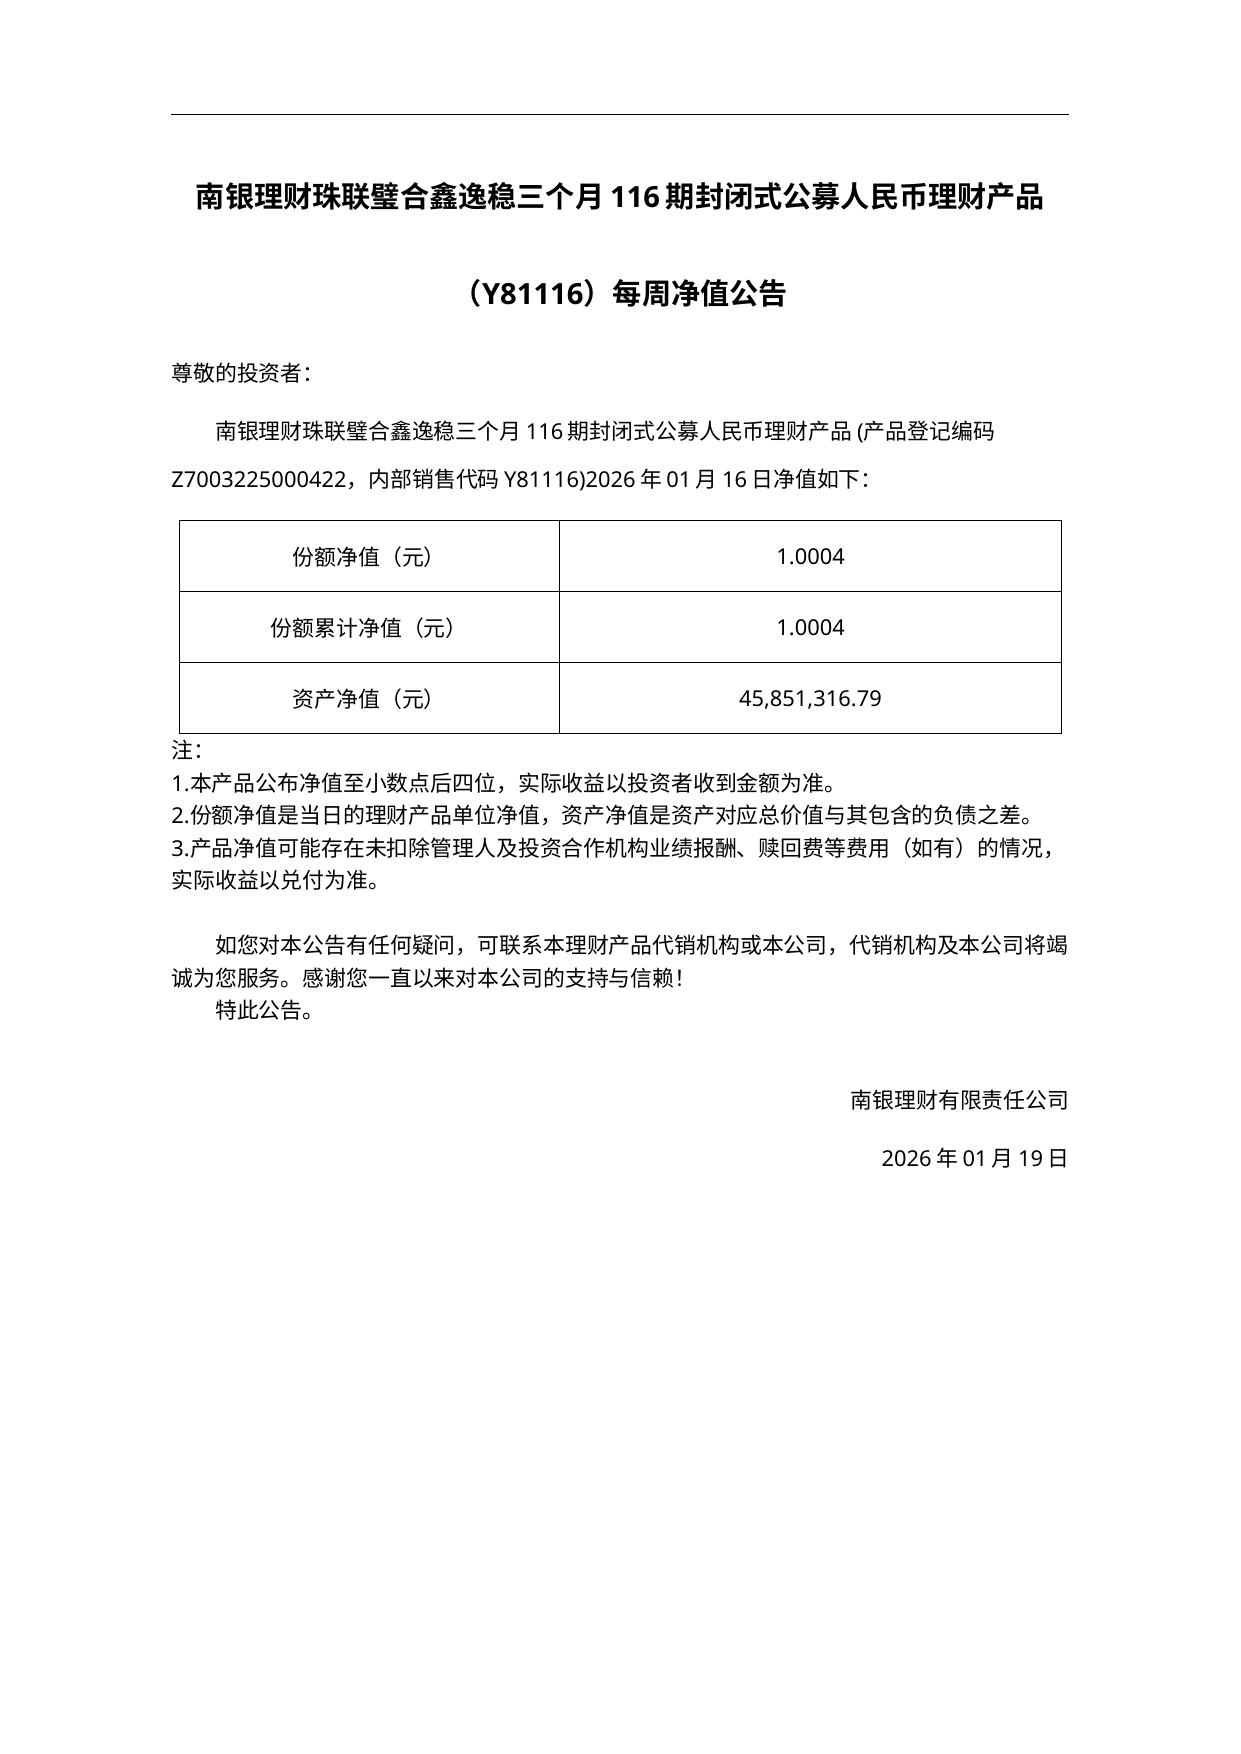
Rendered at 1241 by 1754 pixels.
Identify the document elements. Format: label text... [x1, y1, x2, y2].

text 如您对本公告有任何疑问，可联系本理财产品代销机构或本公司，代销机构及本公司将竭诚为您服务。感谢您一直以来对本公司的支持与信赖！ [171, 928, 1069, 993]
table_cell 资产净值（元） [180, 663, 559, 733]
table_cell 份额累计净值（元） [180, 592, 559, 662]
table_header 份额净值（元） [180, 521, 559, 591]
text 南银理财有限责任公司 [171, 1082, 1069, 1115]
text 南银理财珠联璧合鑫逸稳三个月116期封闭式公募人民币理财产品 (产品登记编码Z7003225000422，内部销售代码Y81116)2026年01月16日净值如下： [171, 413, 1069, 494]
text 2026年01月19日 [171, 1140, 1069, 1173]
text 南银理财珠联璧合鑫逸稳三个月116期封闭式公募人民币理财产品（Y81116）每周净值公告 [171, 162, 1069, 324]
text 1.本产品公布净值至小数点后四位，实际收益以投资者收到金额为准。 [171, 765, 1069, 798]
table_cell 45,851,316.79 [560, 663, 1061, 733]
table_header 1.0004 [560, 521, 1061, 591]
text 注： [171, 733, 1069, 765]
table_cell 1.0004 [560, 592, 1061, 662]
text 特此公告。 [171, 993, 1069, 1025]
text 2.份额净值是当日的理财产品单位净值，资产净值是资产对应总价值与其包含的负债之差。 [171, 798, 1069, 830]
text 3.产品净值可能存在未扣除管理人及投资合作机构业绩报酬、赎回费等费用（如有）的情况，实际收益以兑付为准。 [171, 830, 1069, 895]
text 尊敬的投资者： [171, 355, 1069, 388]
